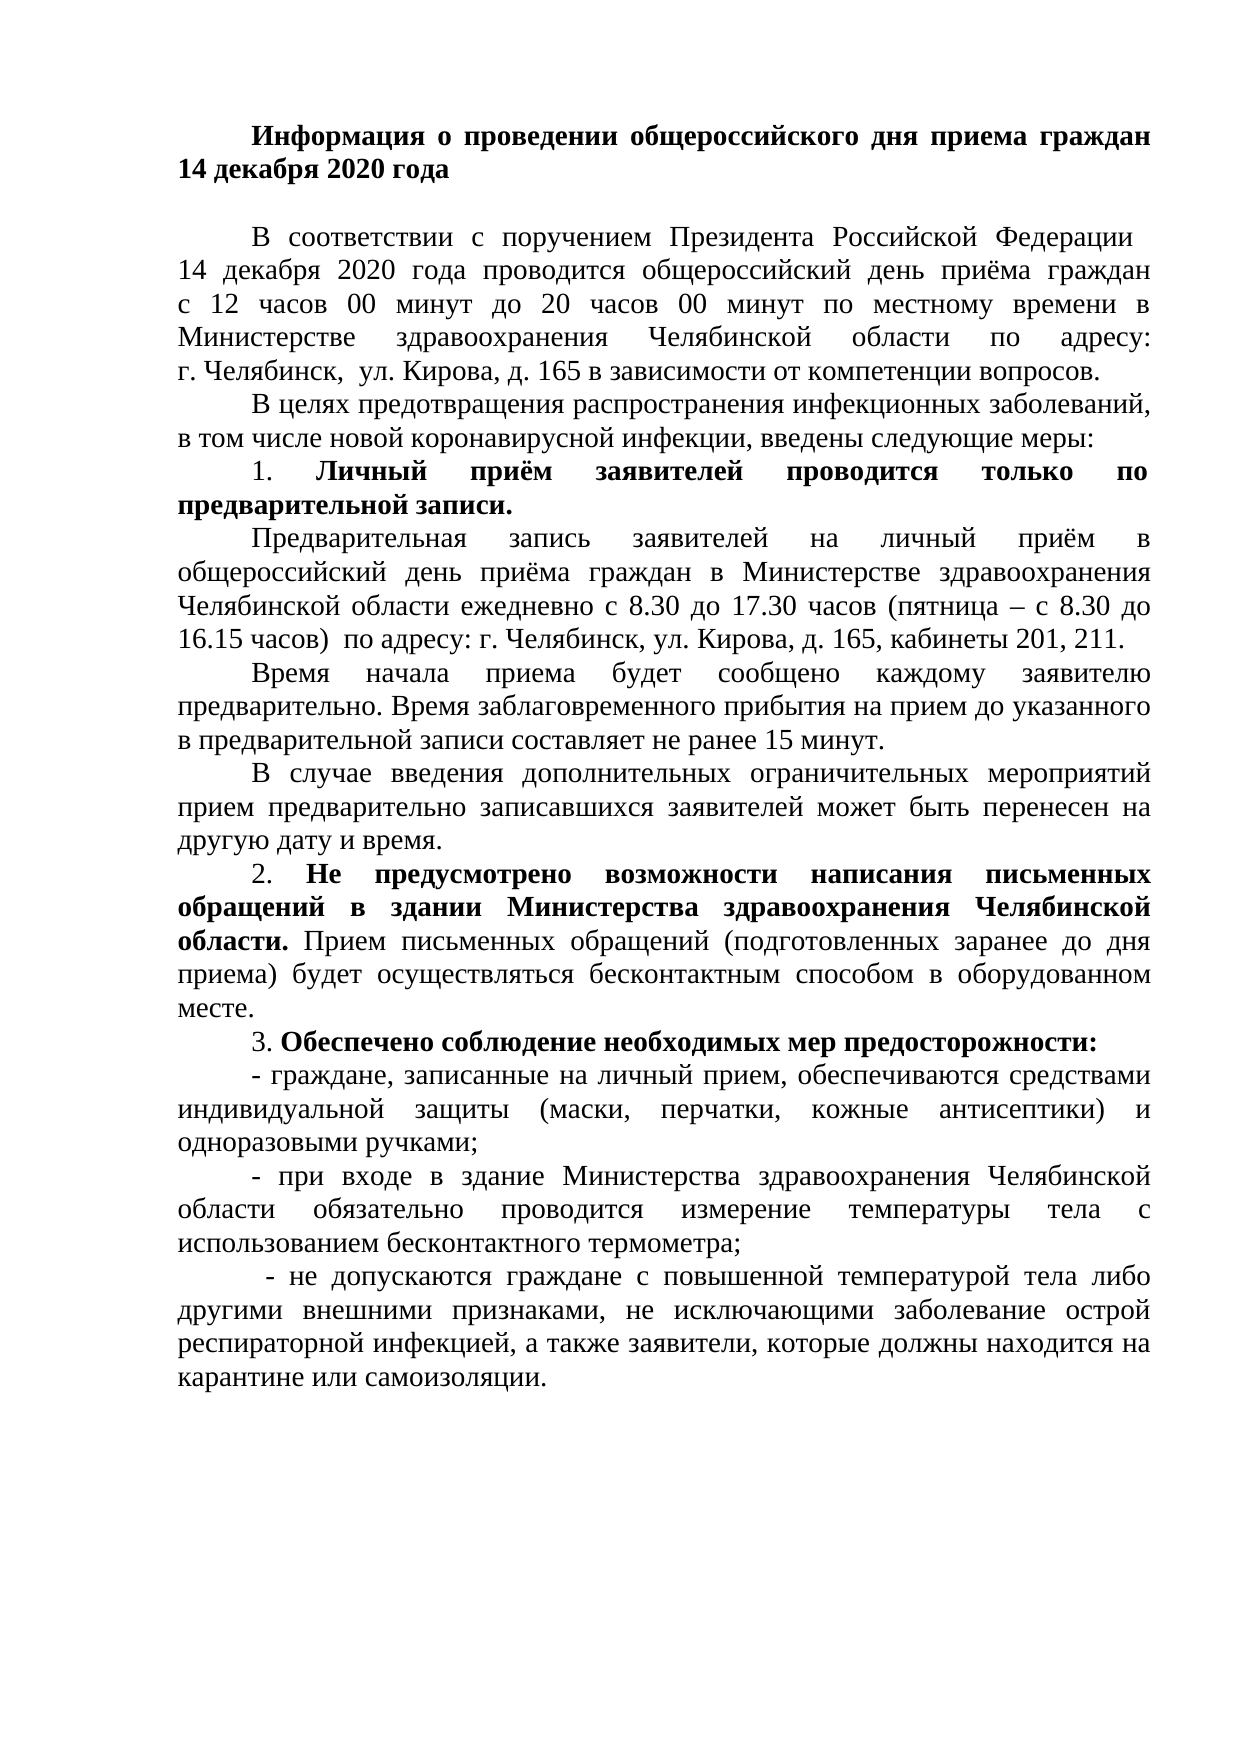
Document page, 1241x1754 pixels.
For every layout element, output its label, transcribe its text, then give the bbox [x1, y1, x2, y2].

text Информация о проведении общероссийского дня приема граждан 14 декабря 2020 года [177, 118, 1152, 185]
text 3. Обеспечено соблюдение необходимых мер предосторожности: [177, 1024, 1152, 1057]
text 2. Не предусмотрено возможности написания письменных обращений в здании Министерства здравоохранения Челябинской области. Прием письменных обращений (подготовленных заранее до дня приема) будет осуществляться бесконтактным способом в оборудованном месте. [177, 856, 1152, 1024]
text В случае введения дополнительных ограничительных мероприятий прием предварительно записавшихся заявителей может быть перенесен на другую дату и время. [177, 755, 1152, 856]
text - не допускаются граждане с повышенной температурой тела либо другими внешними признаками, не исключающими заболевание острой респираторной инфекцией, а также заявители, которые должны находится на карантине или самоизоляции. [177, 1258, 1152, 1393]
text В целях предотвращения распространения инфекционных заболеваний, в том числе новой коронавирусной инфекции, введены следующие меры: [177, 386, 1152, 453]
text Время начала приема будет сообщено каждому заявителю предварительно. Время заблаговременного прибытия на прием до указанного в предварительной записи составляет не ранее 15 минут. [177, 655, 1152, 755]
text В соответствии с поручением Президента Российской Федерации 14 декабря 2020 года проводится общероссийский день приёма граждан с 12 часов 00 минут до 20 часов 00 минут по местному времени в Министерстве здравоохранения Челябинской области по адресу: г. Челябинск, ул. Кирова, д. 165 в зависимости от компетенции вопросов. [177, 219, 1152, 386]
text Предварительная запись заявителей на личный приём в общероссийский день приёма граждан в Министерстве здравоохранения Челябинской области ежедневно с 8.30 до 17.30 часов (пятница – с 8.30 до 16.15 часов) по адресу: г. Челябинск, ул. Кирова, д. 165, кабинеты 201, 211. [177, 521, 1152, 655]
text - граждане, записанные на личный прием, обеспечиваются средствами индивидуальной защиты (маски, перчатки, кожные антисептики) и одноразовыми ручками; [177, 1057, 1152, 1158]
text 1. Личный приём заявителей проводится только по предварительной записи. [177, 453, 1149, 521]
text - при входе в здание Министерства здравоохранения Челябинской области обязательно проводится измерение температуры тела с использованием бесконтактного термометра; [177, 1158, 1152, 1258]
